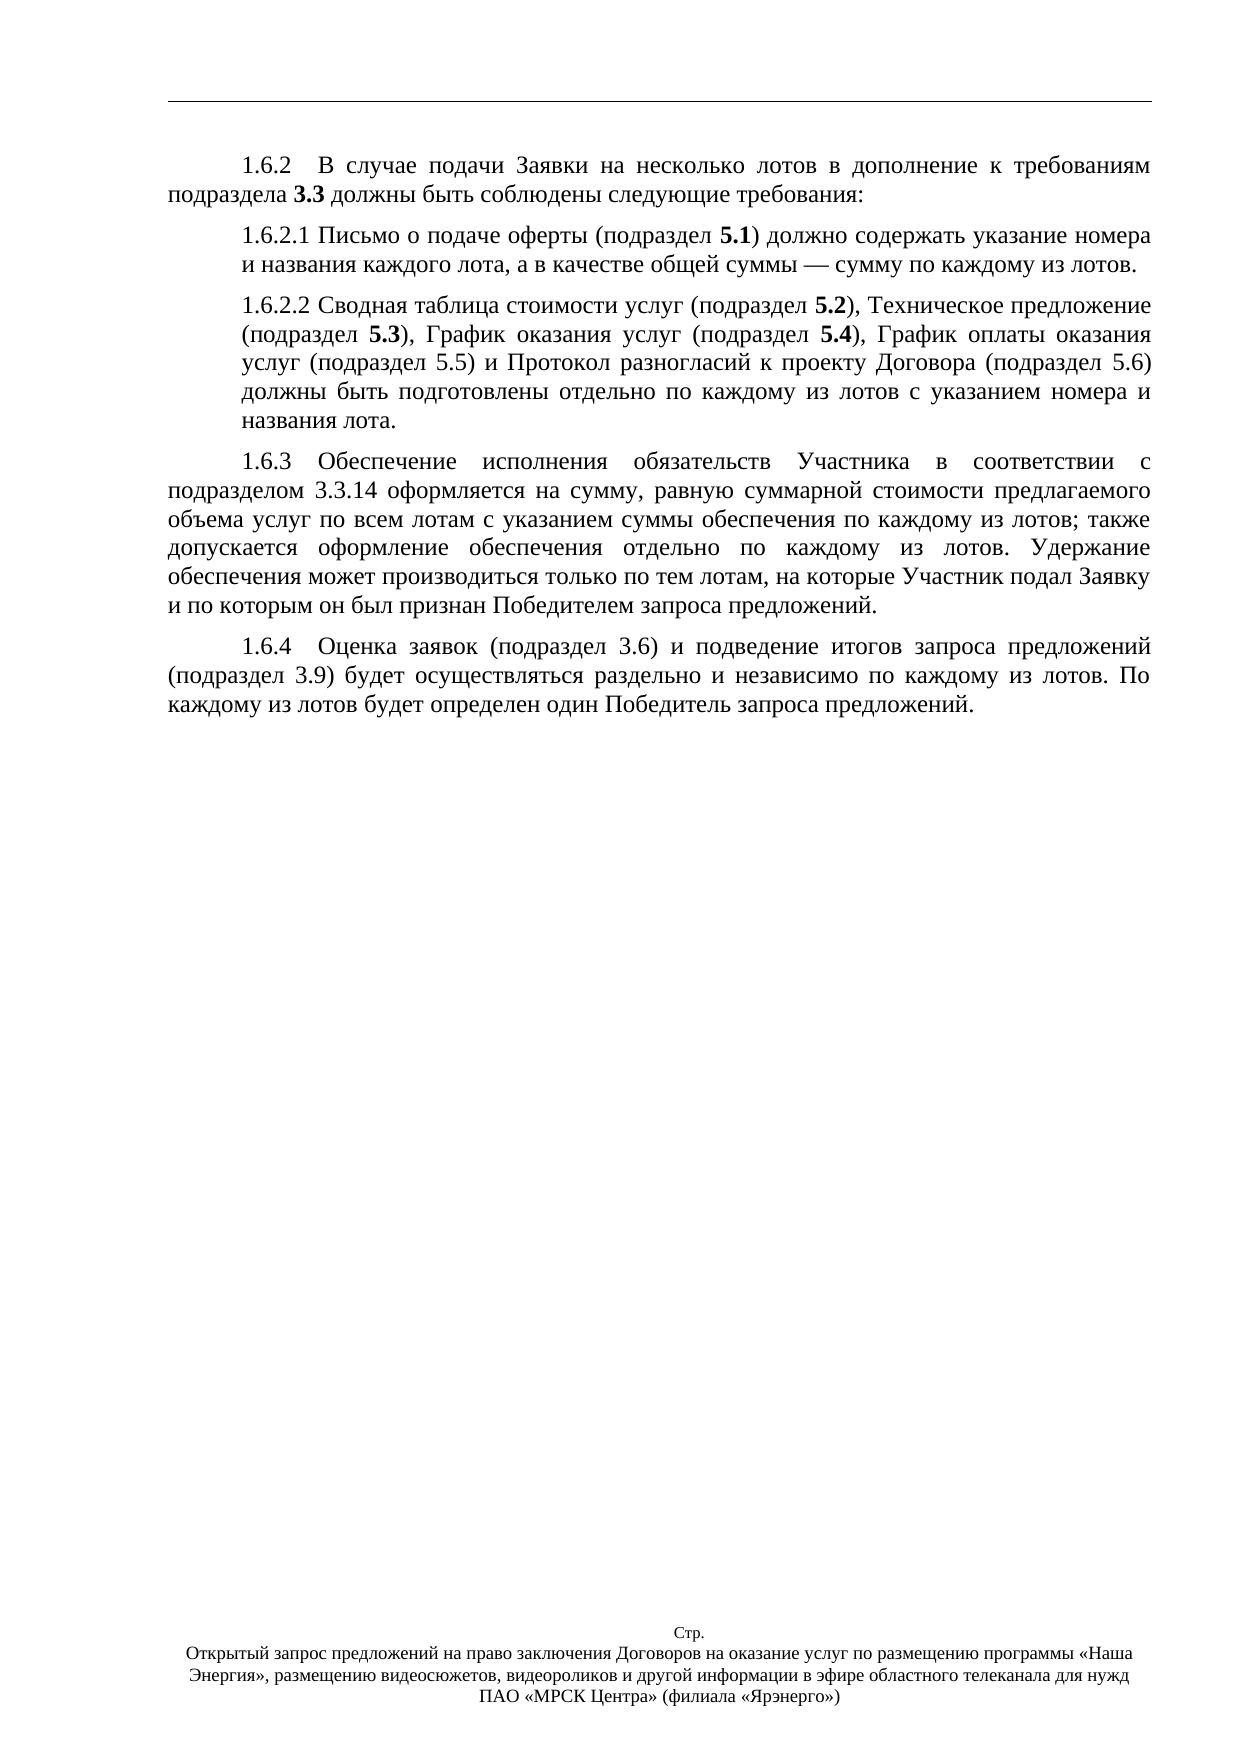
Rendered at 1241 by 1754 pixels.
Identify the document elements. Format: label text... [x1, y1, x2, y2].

subtitle Сводная таблица стоимости услуг (подраздел 5.2), Техническое предложение (подраздел 5.3), График оказания услуг (подраздел 5.4), График оплаты оказания услуг (подраздел 5.5) и Протокол разногласий к проекту Договора (подраздел 5.6) должны быть подготовлены отдельно по каждому из лотов с указанием номера и названия лота. [241, 290, 1152, 434]
subtitle Оценка заявок (подраздел 3.6) и подведение итогов запроса предложений (подраздел 3.9) будет осуществляться раздельно и независимо по каждому из лотов. По каждому из лотов будет определен один Победитель запроса предложений. [168, 631, 1152, 717]
subtitle Обеспечение исполнения обязательств Участника в соответствии с подразделом 3.3.14 оформляется на сумму, равную суммарной стоимости предлагаемого объема услуг по всем лотам с указанием суммы обеспечения по каждому из лотов; также допускается оформление обеспечения отдельно по каждому из лотов. Удержание обеспечения может производиться только по тем лотам, на которые Участник подал Заявку и по которым он был признан Победителем запроса предложений. [168, 446, 1152, 619]
subtitle Письмо о подаче оферты (подраздел 5.1) должно содержать указание номера и названия каждого лота, а в качестве общей суммы — сумму по каждому из лотов. [241, 220, 1152, 277]
subtitle В случае подачи Заявки на несколько лотов в дополнение к требованиям подраздела 3.3 должны быть соблюдены следующие требования: [168, 150, 1152, 207]
